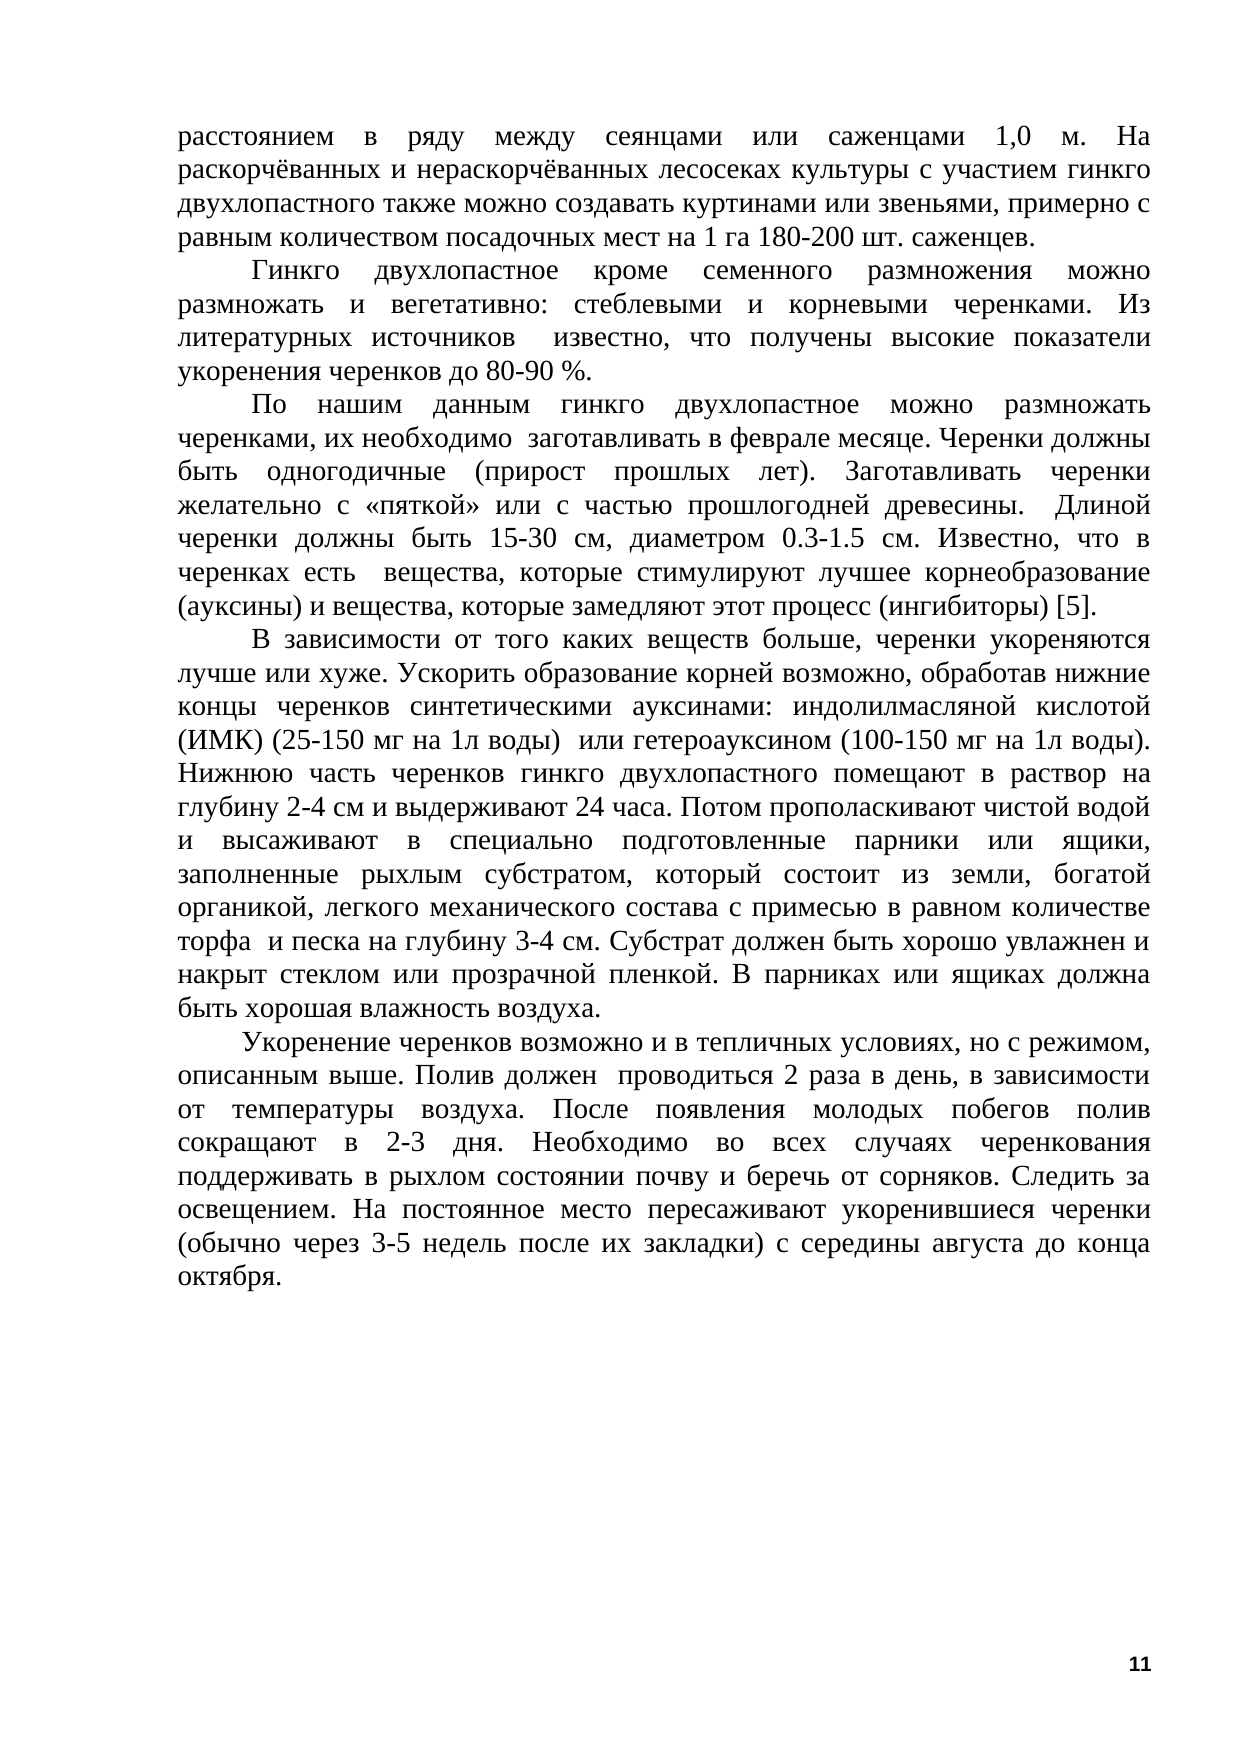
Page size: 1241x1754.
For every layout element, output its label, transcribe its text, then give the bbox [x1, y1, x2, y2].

text Укоренение черенков возможно и в тепличных условиях, но с режимом, описанным выше. Полив должен проводиться 2 раза в день, в зависимости от температуры воздуха. После появления молодых побегов полив сокращают в 2-3 дня. Необходимо во всех случаях черенкования поддерживать в рыхлом состоянии почву и беречь от сорняков. Следить за освещением. На постоянное место пересаживают укоренившиеся черенки (обычно через 3-5 недель после их закладки) с середины августа до конца октября. [177, 1024, 1152, 1292]
text По нашим данным гинкго двухлопастное можно размножать черенками, их необходимо заготавливать в феврале месяце. Черенки должны быть одногодичные (прирост прошлых лет). Заготавливать черенки желательно с «пяткой» или с частью прошлогодней древесины. Длиной черенки должны быть 15-30 см, диаметром 0.3-1.5 см. Известно, что в черенках есть вещества, которые стимулируют лучшее корнеобразование (ауксины) и вещества, которые замедляют этот процесс (ингибиторы) [5]. [177, 386, 1152, 621]
text В зависимости от того каких веществ больше, черенки укореняются лучше или хуже. Ускорить образование корней возможно, обработав нижние концы черенков синтетическими ауксинами: индолилмасляной кислотой (ИМК) (25-150 мг на 1л воды) или гетероауксином (100-150 мг на 1л воды). Нижнюю часть черенков гинкго двухлопастного помещают в раствор на глубину 2- и выдерживают 24 часа. Потом прополаскивают чистой водой и высаживают в специально подготовленные парники или ящики, заполненные рыхлым субстратом, который состоит из земли, богатой органикой, легкого механического состава с примесью в равном количестве торфа и песка на глубину 3-. Субстрат должен быть хорошо увлажнен и накрыт стеклом или прозрачной пленкой. В парниках или ящиках должна быть хорошая влажность воздуха. [177, 621, 1152, 1024]
text Гинкго двухлопастное кроме семенного размножения можно размножать и вегетативно: стеблевыми и корневыми черенками. Из литературных источников известно, что получены высокие показатели укоренения черенков до 80-90 %. [177, 252, 1152, 386]
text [177, 118, 1152, 252]
